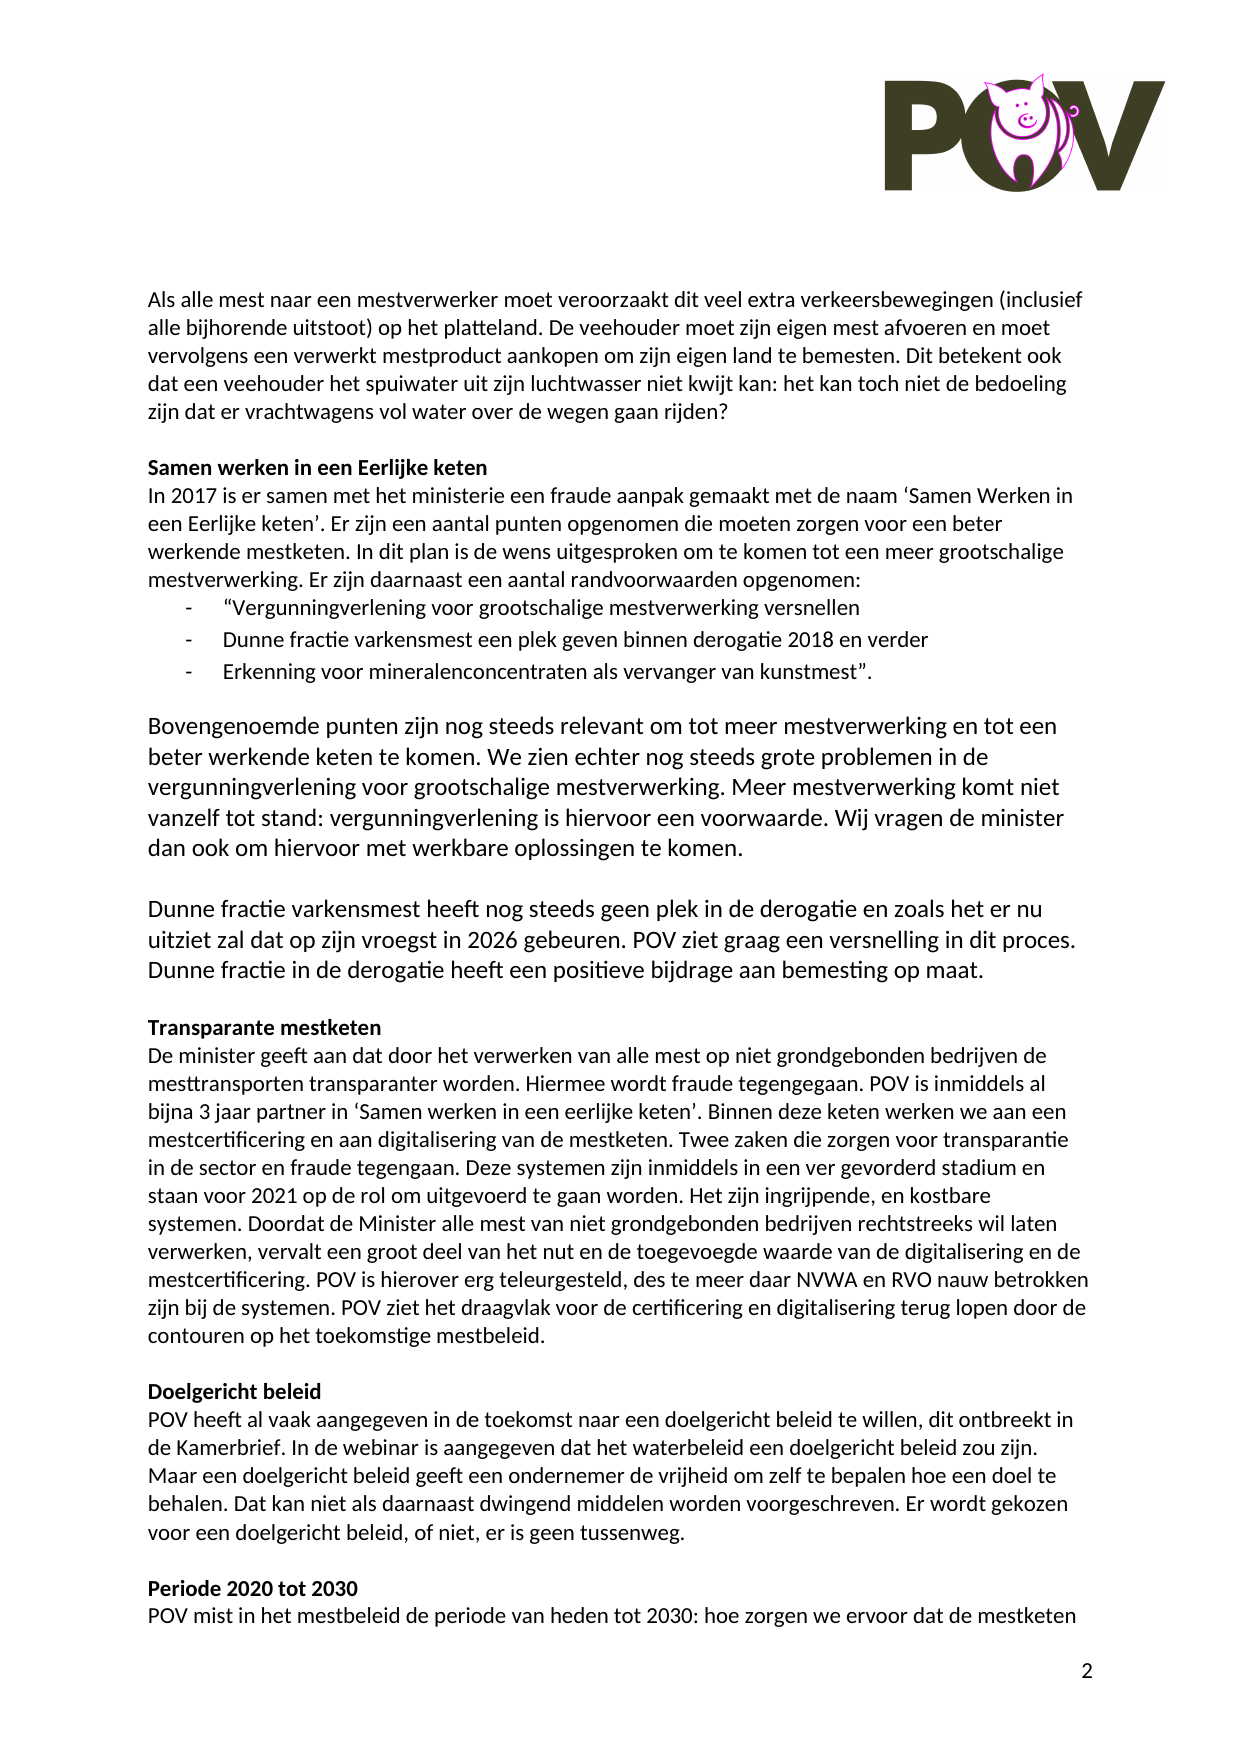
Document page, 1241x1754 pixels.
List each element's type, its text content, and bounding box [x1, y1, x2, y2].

text Doelgericht beleid POV heeft al vaak aangegeven in de toekomst naar een doelgericht beleid te willen, dit ontbreekt in de Kamerbrief. In de webinar is aangegeven dat het waterbeleid een doelgericht beleid zou zijn. Maar een doelgericht beleid geeft een ondernemer de vrijheid om zelf te bepalen hoe een doel te behalen. Dat kan niet als daarnaast dwingend middelen worden voorgeschreven. Er wordt gekozen voor een doelgericht beleid, of niet, er is geen tussenweg. [148, 1377, 1092, 1546]
list “Vergunningverlening voor grootschalige mestverwerking versnellen [185, 593, 1092, 621]
picture [884, 73, 1166, 192]
text Dunne fractie varkensmest heeft nog steeds geen plek in de derogatie en zoals het er nu uitziet zal dat op zijn vroegst in 2026 gebeuren. POV ziet graag een versnelling in dit proces. Dunne fractie in de derogatie heeft een positieve bijdrage aan bemesting op maat. [148, 894, 1092, 985]
text Samen werken in een Eerlijke keten [148, 453, 1092, 481]
text Als alle mest naar een mestverwerker moet veroorzaakt dit veel extra verkeersbewegingen (inclusief alle bijhorende uitstoot) op het platteland. De veehouder moet zijn eigen mest afvoeren en moet vervolgens een verwerkt mestproduct aankopen om zijn eigen land te bemesten. Dit betekent ook dat een veehouder het spuiwater uit zijn luchtwasser niet kwijt kan: het kan toch niet de bedoeling zijn dat er vrachtwagens vol water over de wegen gaan rijden? [148, 285, 1092, 425]
text In 2017 is er samen met het ministerie een fraude aanpak gemaakt met de naam ‘Samen Werken in een Eerlijke keten’. Er zijn een aantal punten opgenomen die moeten zorgen voor een beter werkende mestketen. In dit plan is de wens uitgesproken om te komen tot een meer grootschalige mestverwerking. Er zijn daarnaast een aantal randvoorwaarden opgenomen: [148, 481, 1092, 593]
list Erkenning voor mineralenconcentraten als vervanger van kunstmest”. [185, 657, 1092, 686]
text Bovengenoemde punten zijn nog steeds relevant om tot meer mestverwerking en tot een beter werkende keten te komen. We zien echter nog steeds grote problemen in de vergunningverlening voor grootschalige mestverwerking. Meer mestverwerking komt niet vanzelf tot stand: vergunningverlening is hiervoor een voorwaarde. Wij vragen de minister dan ook om hiervoor met werkbare oplossingen te komen. [148, 711, 1092, 863]
text Transparante mestketen De minister geeft aan dat door het verwerken van alle mest op niet grondgebonden bedrijven de mesttransporten transparanter worden. Hiermee wordt fraude tegengegaan. POV is inmiddels al bijna 3 jaar partner in ‘Samen werken in een eerlijke keten’. Binnen deze keten werken we aan een mestcertificering en aan digitalisering van de mestketen. Twee zaken die zorgen voor transparantie in de sector en fraude tegengaan. Deze systemen zijn inmiddels in een ver gevorderd stadium en staan voor 2021 op de rol om uitgevoerd te gaan worden. Het zijn ingrijpende, en kostbare systemen. Doordat de Minister alle mest van niet grondgebonden bedrijven rechtstreeks wil laten verwerken, vervalt een groot deel van het nut en de toegevoegde waarde van de digitalisering en de mestcertificering. POV is hierover erg teleurgesteld, des te meer daar NVWA en RVO nauw betrokken zijn bij de systemen. POV ziet het draagvlak voor de certificering en digitalisering terug lopen door de contouren op het toekomstige mestbeleid. [148, 1013, 1092, 1349]
list Dunne fractie varkensmest een plek geven binnen derogatie 2018 en verder [185, 625, 1092, 653]
